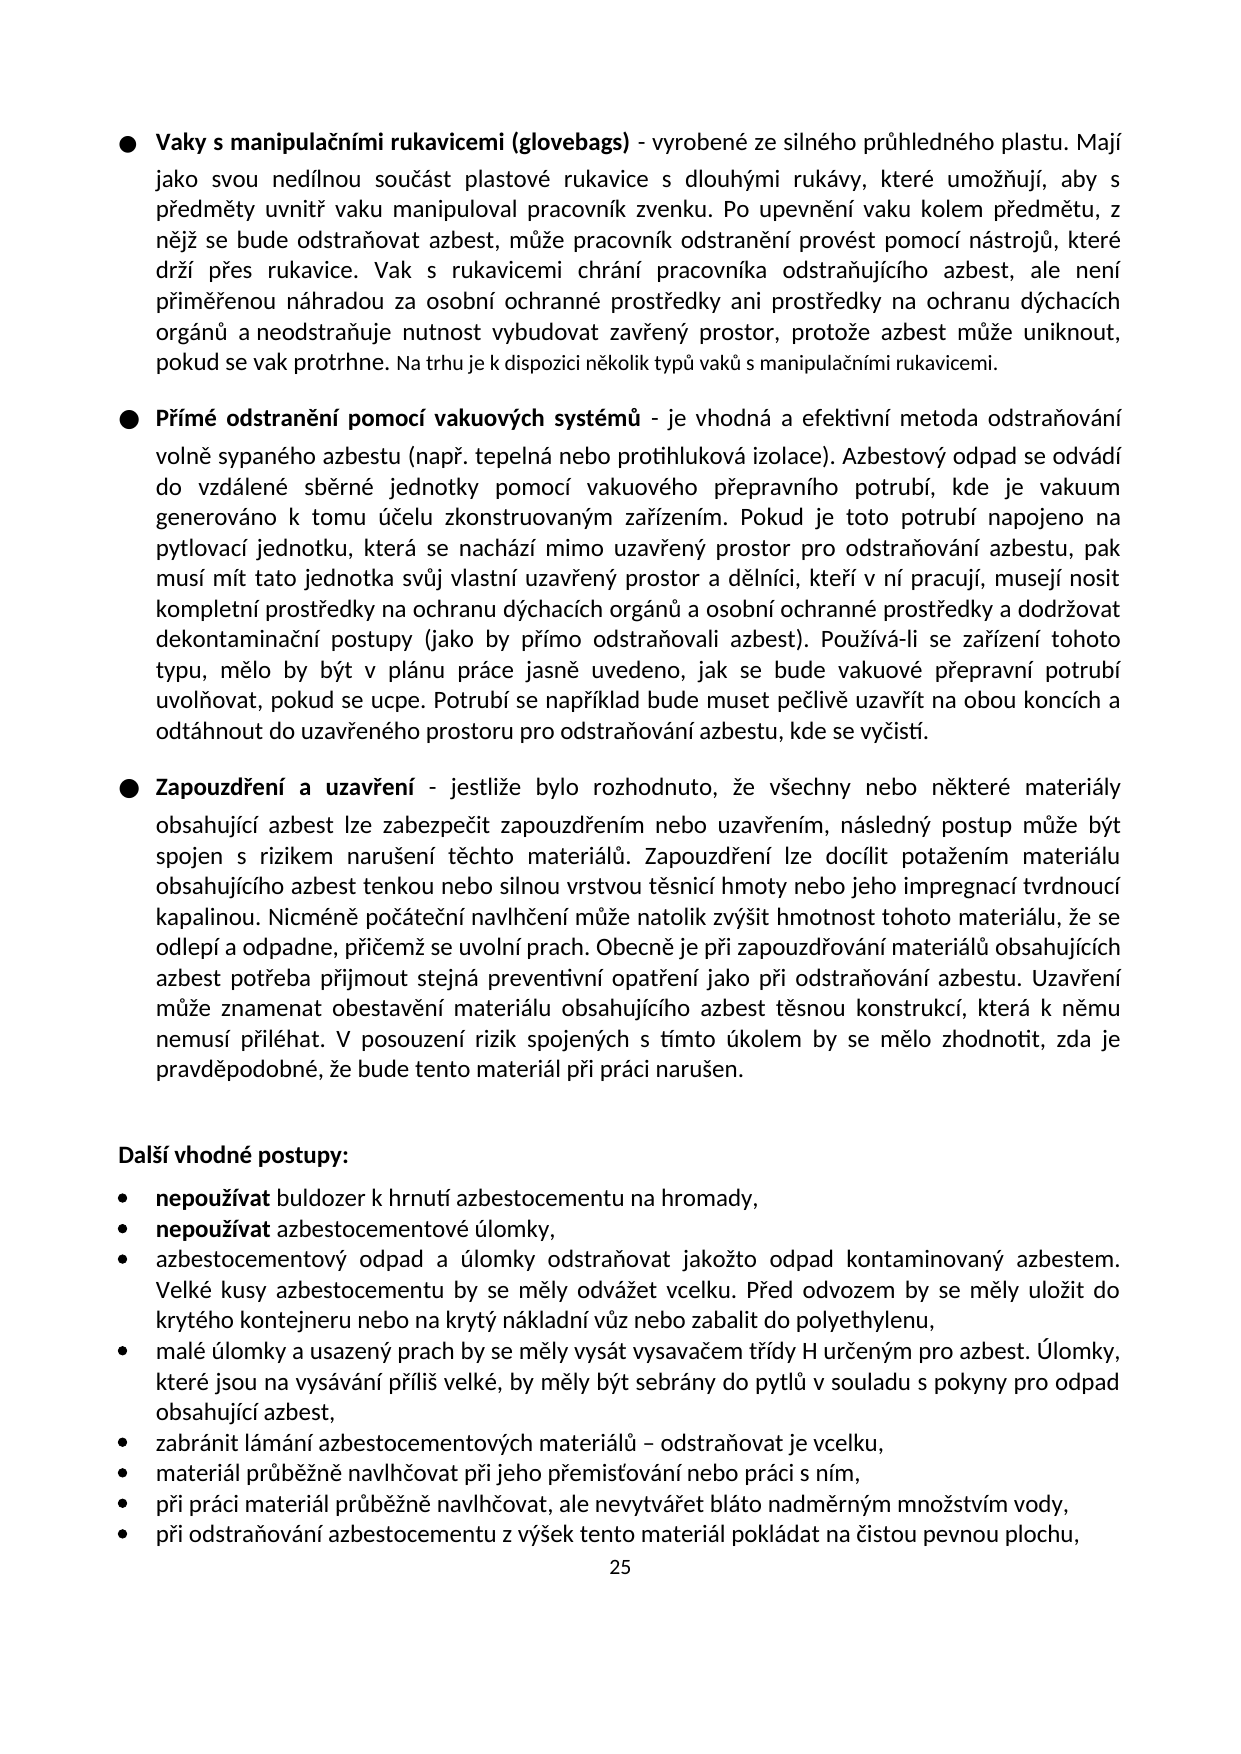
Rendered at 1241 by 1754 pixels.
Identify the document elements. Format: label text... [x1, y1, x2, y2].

list materiál průběžně navlhčovat při jeho přemisťování nebo práci s ním, [118, 1457, 1122, 1488]
list zabránit lámání azbestocementových materiálů – odstraňovat je vcelku, [118, 1427, 1122, 1457]
list nepoužívat azbestocementové úlomky, [118, 1213, 1122, 1244]
list Přímé odstranění pomocí vakuových systémů - je vhodná a efektivní metoda odstraňování volně sypaného azbestu (např. tepelná nebo protihluková izolace). Azbestový odpad se odvádí do vzdálené sběrné jednotky pomocí vakuového přepravního potrubí, kde je vakuum generováno k tomu účelu zkonstruovaným zařízením. Pokud je toto potrubí napojeno na pytlovací jednotku, která se nachází mimo uzavřený prostor pro odstraňování azbestu, pak musí mít tato jednotka svůj vlastní uzavřený prostor a dělníci, kteří v ní pracují, musejí nosit kompletní prostředky na ochranu dýchacích orgánů a osobní ochranné prostředky a dodržovat dekontaminační postupy (jako by přímo odstraňovali azbest). Používá-li se zařízení tohoto typu, mělo by být v plánu práce jasně uvedeno, jak se bude vakuové přepravní potrubí uvolňovat, pokud se ucpe. Potrubí se například bude muset pečlivě uzavřít na obou koncích a odtáhnout do uzavřeného prostoru pro odstraňování azbestu, kde se vyčistí. [118, 389, 1122, 746]
list Vaky s manipulačními rukavicemi (glovebags) - vyrobené ze silného průhledného plastu. Mají jako svou nedílnou součást plastové rukavice s dlouhými rukávy, které umožňují, aby s předměty uvnitř vaku manipuloval pracovník zvenku. Po upevnění vaku kolem předmětu, z nějž se bude odstraňovat azbest, může pracovník odstranění provést pomocí nástrojů, které drží přes rukavice. Vak s rukavicemi chrání pracovníka odstraňujícího azbest, ale není přiměřenou náhradou za osobní ochranné prostředky ani prostředky na ochranu dýchacích orgánů a neodstraňuje nutnost vybudovat zavřený prostor, protože azbest může uniknout, pokud se vak protrhne. Na trhu je k dispozici několik typů vaků s manipulačními rukavicemi. [118, 118, 1122, 377]
list azbestocementový odpad a úlomky odstraňovat jakožto odpad kontaminovaný azbestem. Velké kusy azbestocementu by se měly odvážet vcelku. Před odvozem by se měly uložit do krytého kontejneru nebo na krytý nákladní vůz nebo zabalit do polyethylenu, [118, 1244, 1122, 1335]
list malé úlomky a usazený prach by se měly vysát vysavačem třídy H určeným pro azbest. Úlomky, které jsou na vysávání příliš velké, by měly být sebrány do pytlů v souladu s pokyny pro odpad obsahující azbest, [118, 1335, 1122, 1427]
list nepoužívat buldozer k hrnutí azbestocementu na hromady, [118, 1183, 1122, 1213]
list Zapouzdření a uzavření - jestliže bylo rozhodnuto, že všechny nebo některé materiály obsahující azbest lze zabezpečit zapouzdřením nebo uzavřením, následný postup může být spojen s rizikem narušení těchto materiálů. Zapouzdření lze docílit potažením materiálu obsahujícího azbest tenkou nebo silnou vrstvou těsnicí hmoty nebo jeho impregnací tvrdnoucí kapalinou. Nicméně počáteční navlhčení může natolik zvýšit hmotnost tohoto materiálu, že se odlepí a odpadne, přičemž se uvolní prach. Obecně je při zapouzdřování materiálů obsahujících azbest potřeba přijmout stejná preventivní opatření jako při odstraňování azbestu. Uzavření může znamenat obestavění materiálu obsahujícího azbest těsnou konstrukcí, která k němu nemusí přiléhat. V posouzení rizik spojených s tímto úkolem by se mělo zhodnotit, zda je pravděpodobné, že bude tento materiál při práci narušen. [118, 758, 1122, 1084]
text Další vhodné postupy: [118, 1139, 1122, 1170]
list při práci materiál průběžně navlhčovat, ale nevytvářet bláto nadměrným množstvím vody, [118, 1488, 1122, 1518]
list při odstraňování azbestocementu z výšek tento materiál pokládat na čistou pevnou plochu, [118, 1518, 1122, 1549]
